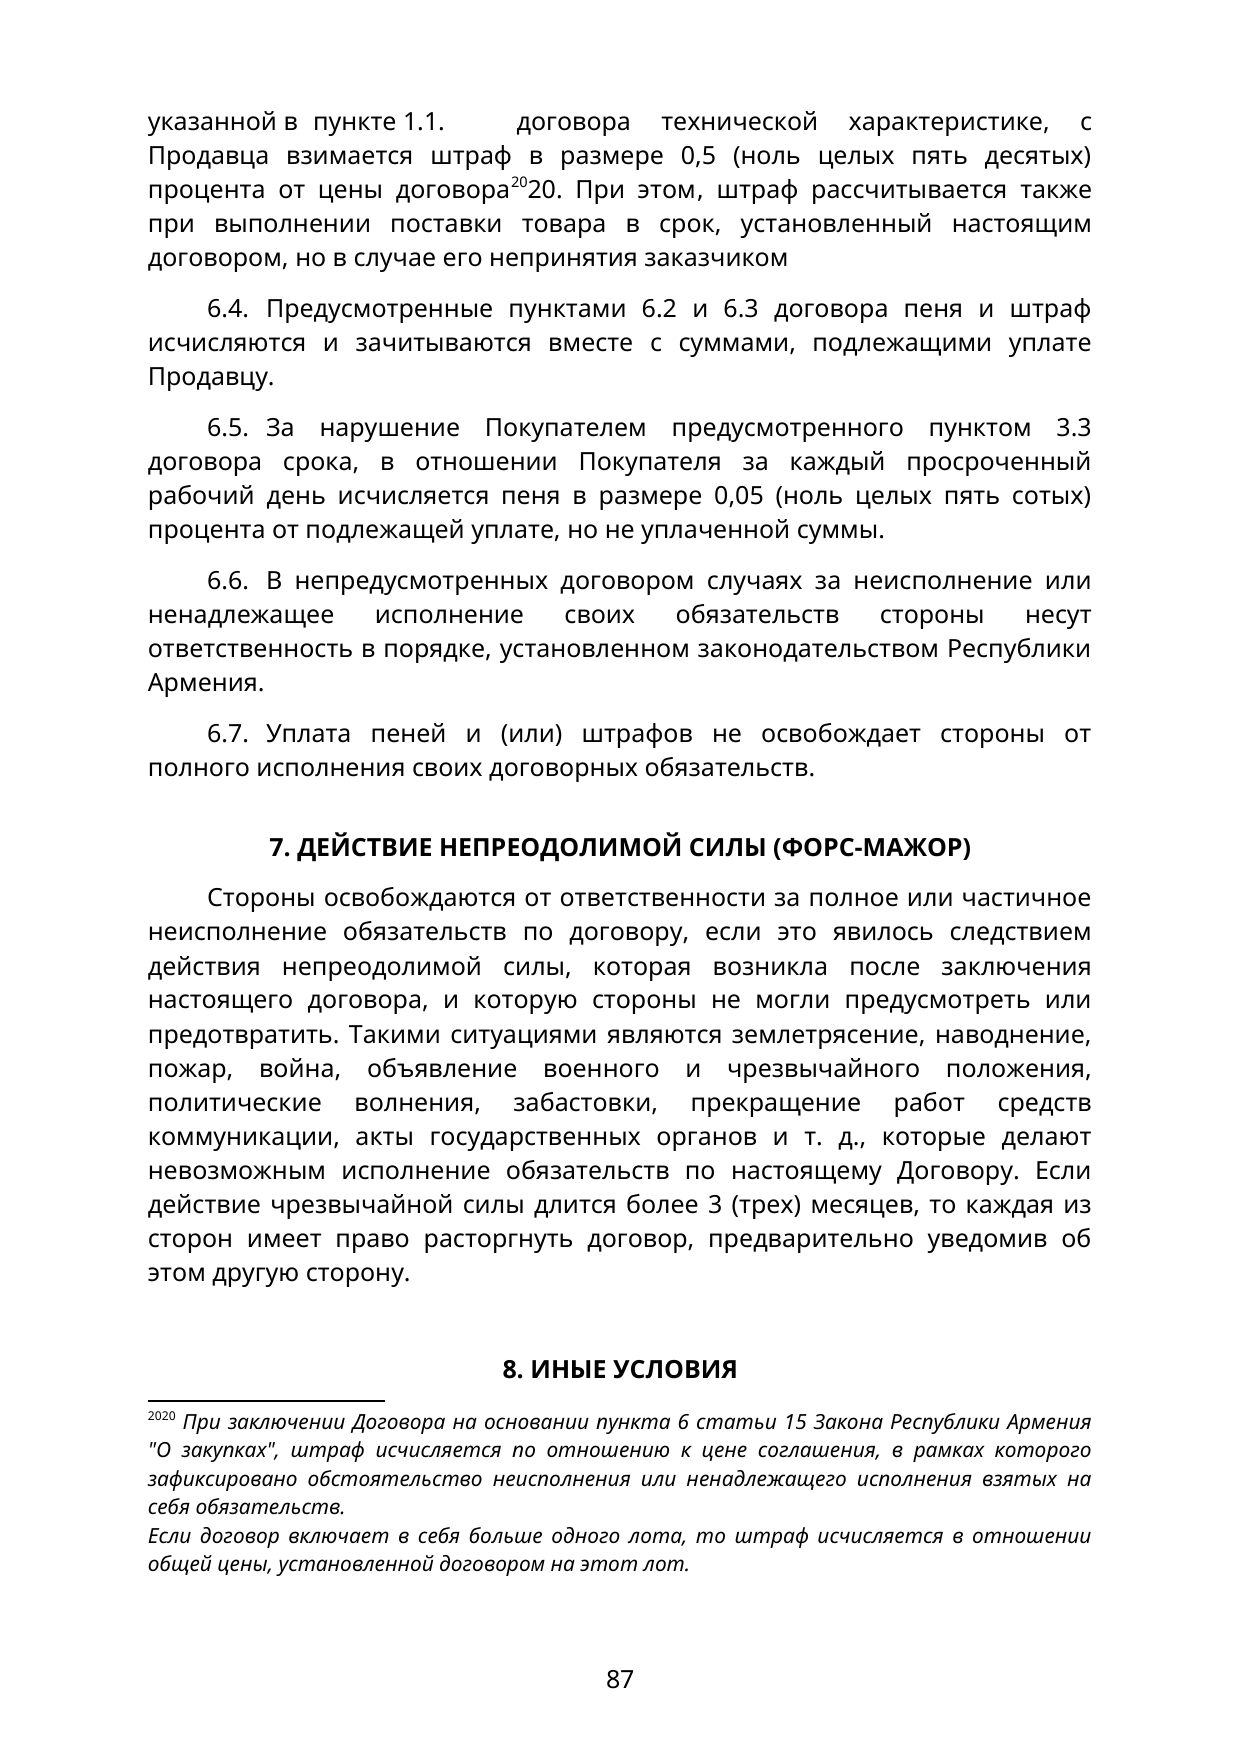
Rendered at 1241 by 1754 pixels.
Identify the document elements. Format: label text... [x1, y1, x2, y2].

text 6.5. За нарушение Покупателем предусмотренного пунктом 3.3 договора срока, в отношении Покупателя за каждый просроченный рабочий день исчисляется пеня в размере 0,05 (ноль целых пять сотых) процента от подлежащей уплате, но не уплаченной суммы. [148, 409, 1092, 546]
text 6.6. В непредусмотренных договором случаях за неисполнение или ненадлежащее исполнение своих обязательств стороны несут ответственность в порядке, установленном законодательством Республики Армения. [148, 562, 1092, 699]
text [148, 103, 1092, 274]
text 8. ИНЫЕ УСЛОВИЯ [148, 1351, 1092, 1385]
text 7. ДЕЙСТВИЕ НЕПРЕОДОЛИМОЙ СИЛЫ (ФОРС-МАЖОР) [148, 829, 1092, 863]
text 6.7. Уплата пеней и (или) штрафов не освобождает стороны от полного исполнения своих договорных обязательств. [148, 715, 1092, 783]
text 6.4. Предусмотренные пунктами 6.2 и 6.3 договора пеня и штраф исчисляются и зачитываются вместе с суммами, подлежащими уплате Продавцу. [148, 291, 1092, 393]
text Стороны освобождаются от ответственности за полное или частичное неисполнение обязательств по договору, если это явилось следствием действия непреодолимой силы, которая возникла после заключения настоящего договора, и которую стороны не могли предусмотреть или предотвратить. Такими ситуациями являются землетрясение, наводнение, пожар, война, объявление военного и чрезвычайного положения, политические волнения, забастовки, прекращение работ средств коммуникации, акты государственных органов и т. д., которые делают невозможным исполнение обязательств по настоящему Договору. Если действие чрезвычайной силы длится более 3 (трех) месяцев, то каждая из сторон имеет право расторгнуть договор, предварительно уведомив об этом другую сторону. [148, 880, 1092, 1289]
